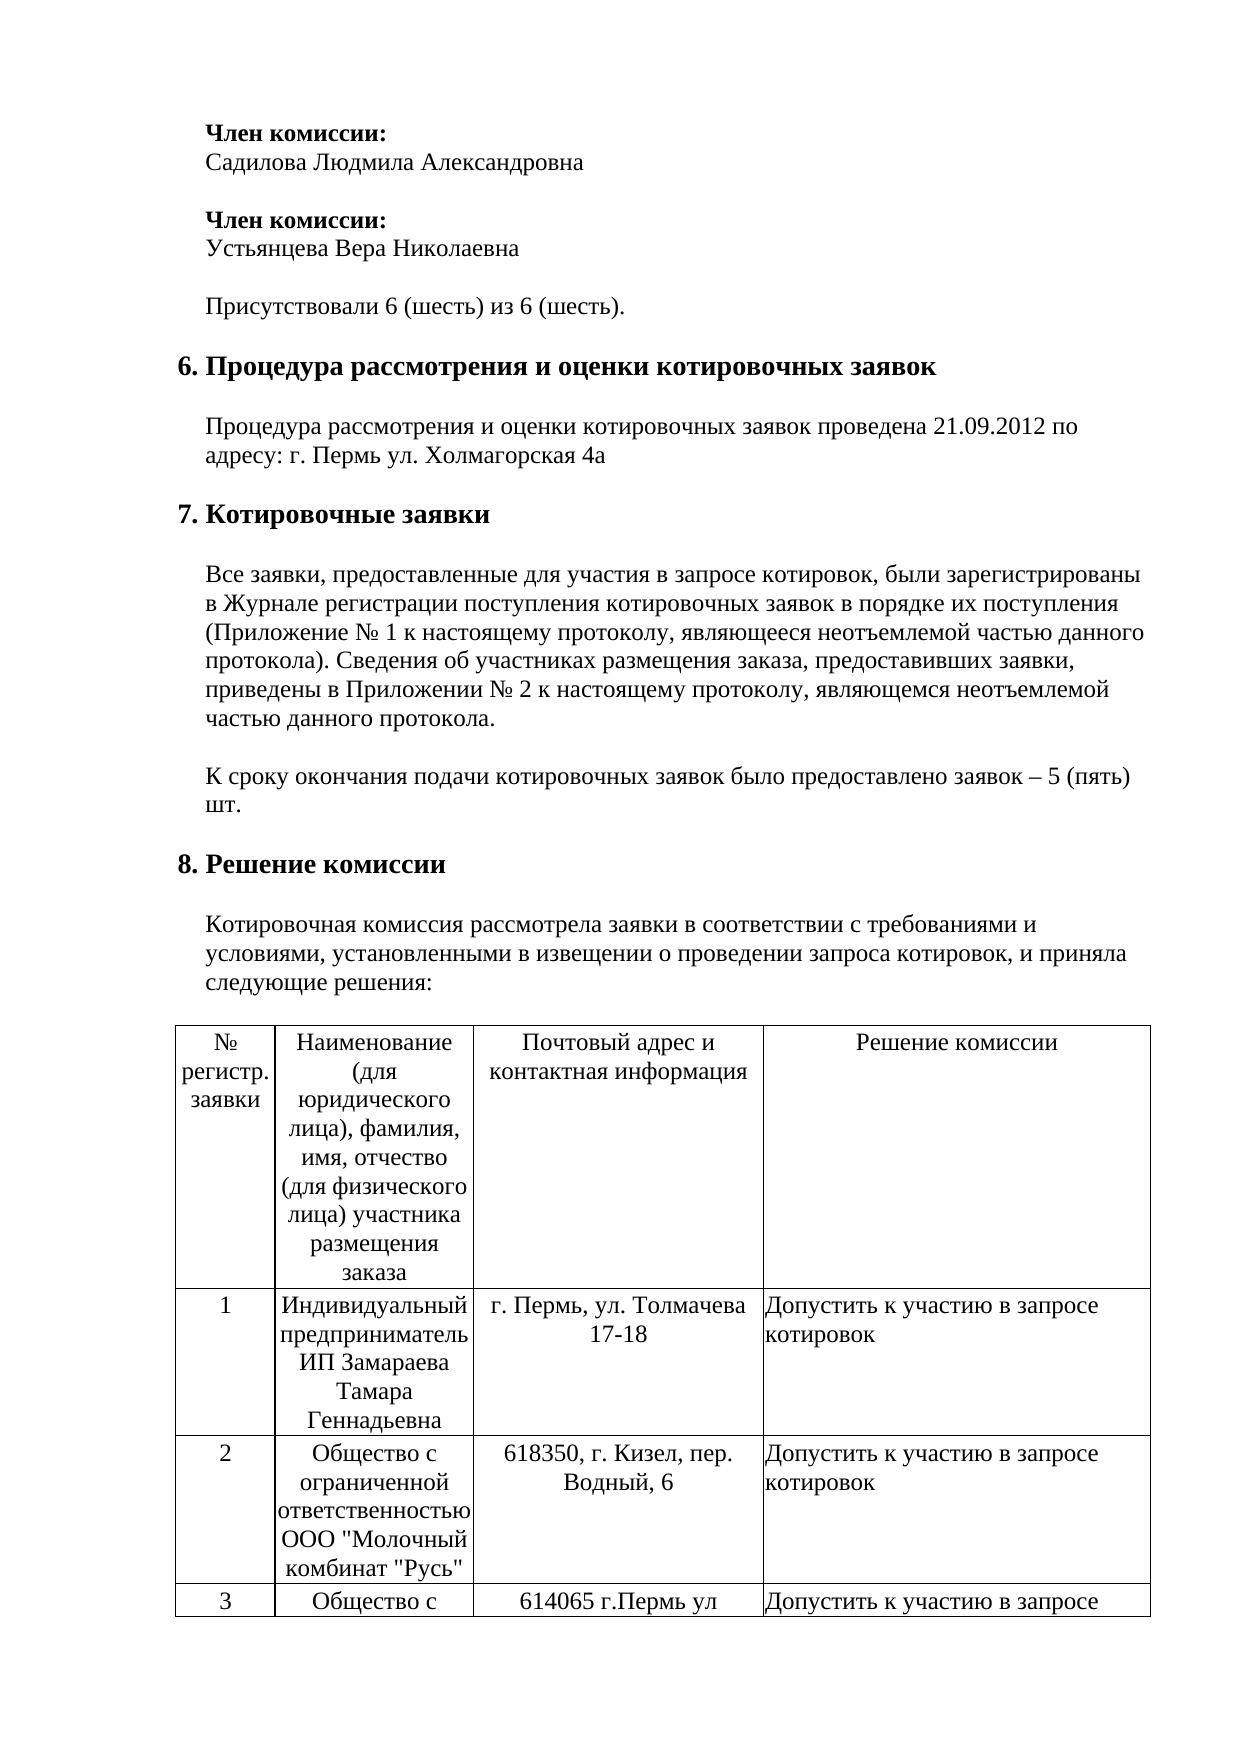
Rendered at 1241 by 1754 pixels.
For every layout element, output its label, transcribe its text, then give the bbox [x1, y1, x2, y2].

text 6. Процедура рассмотрения и оценки котировочных заявок [177, 349, 1152, 382]
table_cell Допустить к участию в запросе котировок [764, 1289, 1150, 1435]
text Член комиссии: Устьянцева Вера Николаевна [205, 205, 1152, 262]
table_header № регистр. заявки [176, 1026, 274, 1287]
table_cell Общество с ограниченной ответственностью ООО "Молочный комбинат "Русь" [276, 1436, 473, 1583]
table_cell 1 [176, 1289, 274, 1435]
table_cell Допустить к участию в запросе котировок [764, 1436, 1150, 1583]
table_cell Индивидуальный предприниматель ИП Замараева Тамара Геннадьевна [276, 1289, 473, 1435]
table_header Решение комиссии [764, 1026, 1150, 1287]
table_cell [474, 1584, 763, 1616]
table_header Почтовый адрес и контактная информация [474, 1026, 763, 1287]
table_header Наименование (для юридического лица), фамилия, имя, отчество (для физического лица) участника размещения заказа [276, 1026, 473, 1287]
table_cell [764, 1584, 1150, 1616]
table_cell 618350, г. Кизел, пер. Водный, 6 [474, 1436, 763, 1583]
text Присутствовали 6 (шесть) из 6 (шесть). [205, 291, 1152, 320]
text К сроку окончания подачи котировочных заявок было предоставлено заявок – 5 (пять) шт. [205, 761, 1152, 818]
text Все заявки, предоставленные для участия в запросе котировок, были зарегистрированы в Журнале регистрации поступления котировочных заявок в порядке их поступления (Приложение № 1 к настоящему протоколу, являющееся неотъемлемой частью данного протокола). Сведения об участниках размещения заказа, предоставивших заявки, приведены в Приложении № 2 к настоящему протоколу, являющемся неотъемлемой частью данного протокола. [205, 559, 1152, 732]
table_cell 2 [176, 1436, 274, 1583]
text 7. Котировочные заявки [177, 498, 1152, 530]
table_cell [276, 1584, 473, 1616]
table_cell г. Пермь, ул. Толмачева 17-18 [474, 1289, 763, 1435]
text 8. Решение комиссии [177, 847, 1152, 880]
text Процедура рассмотрения и оценки котировочных заявок проведена 21.09.2012 по адресу: г. Пермь ул. Холмагорская 4а [205, 411, 1152, 468]
text Член комиссии: Садилова Людмила Александровна [205, 118, 1152, 176]
table_cell 3 [176, 1584, 274, 1616]
text Котировочная комиссия рассмотрела заявки в соответствии с требованиями и условиями, установленными в извещении о проведении запроса котировок, и приняла следующие решения: [205, 909, 1152, 995]
